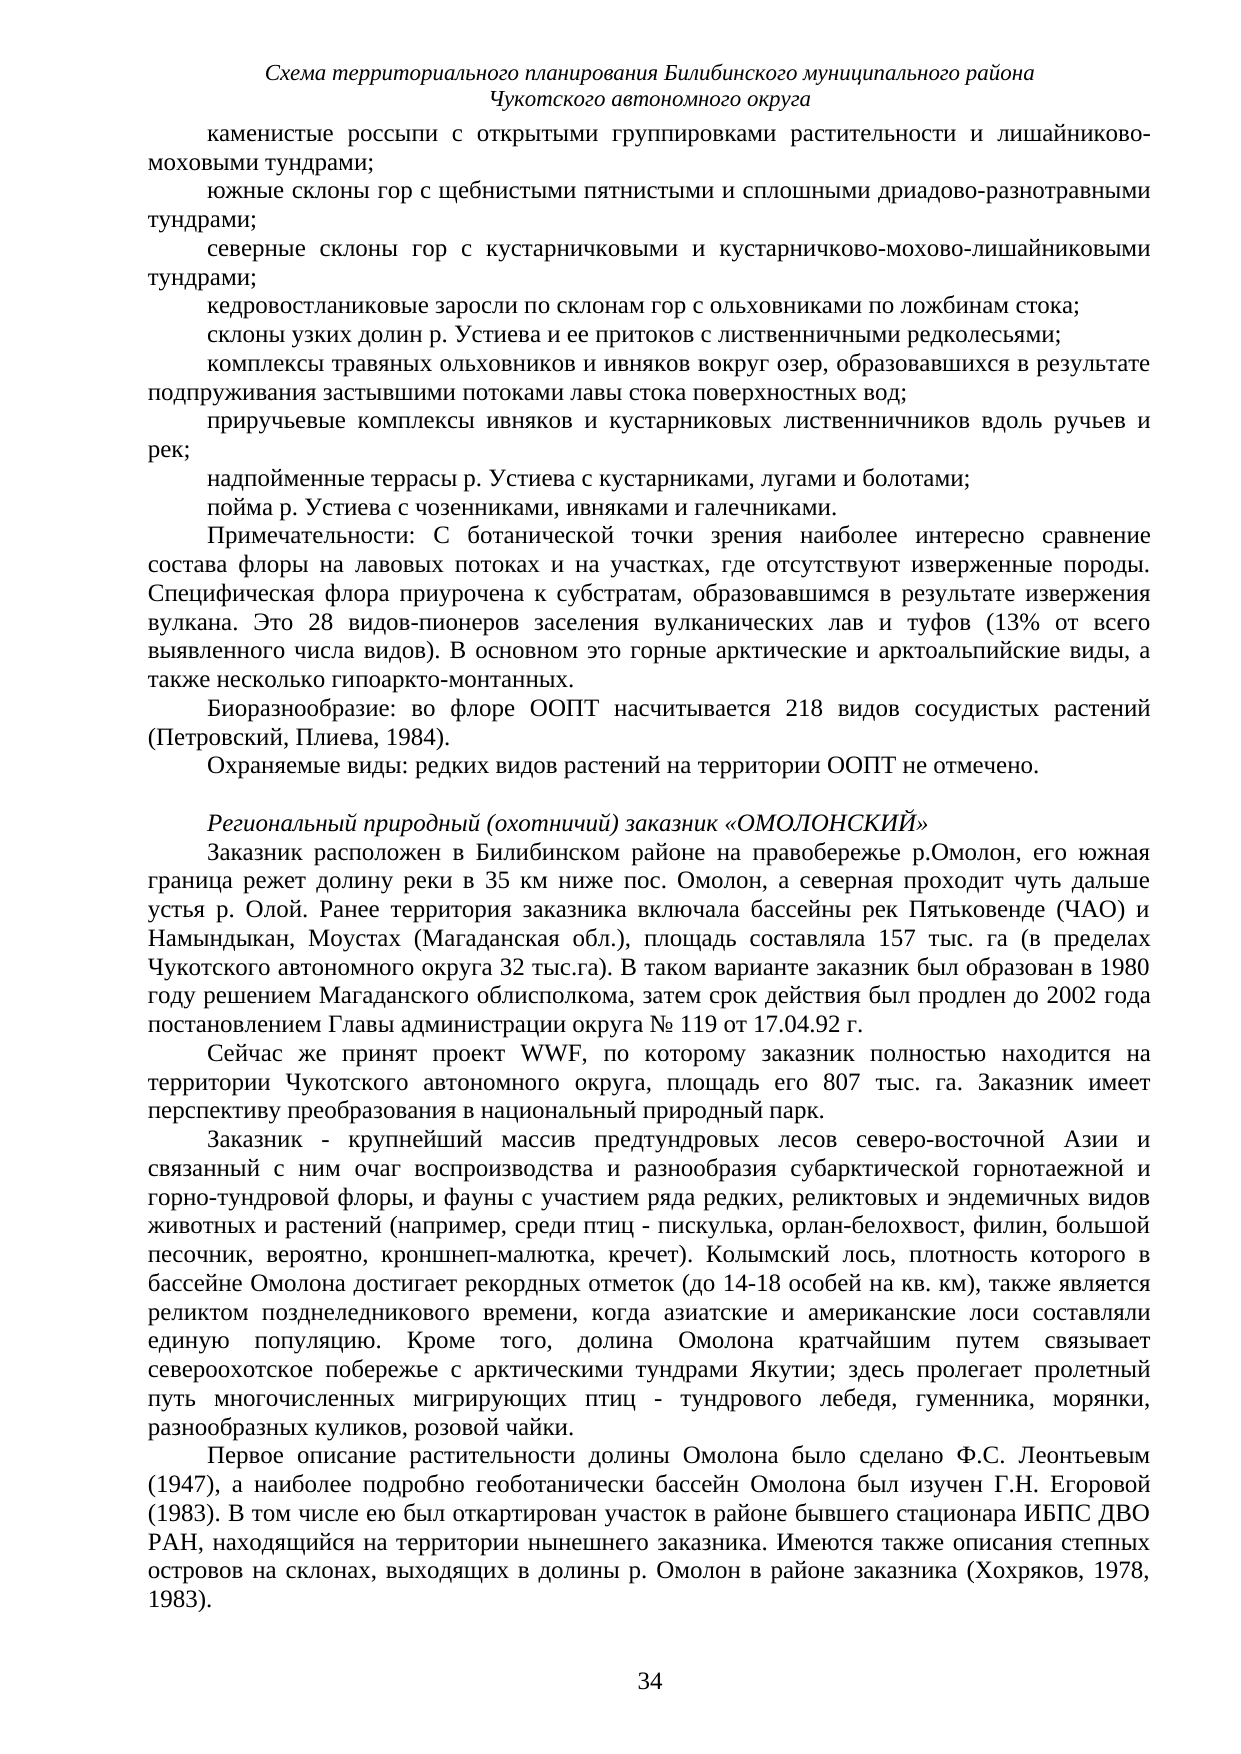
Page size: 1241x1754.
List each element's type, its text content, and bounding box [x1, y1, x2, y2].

text приручьевые комплексы ивняков и кустарниковых лиственничников вдоль ручьев и рек; [148, 406, 1152, 463]
text надпойменные террасы р. Устиева с кустарниками, лугами и болотами; [148, 463, 1152, 492]
text Заказник расположен в Билибинском районе на правобережье р.Омолон, его южная граница режет долину реки в 35 км ниже пос. Омолон, а северная проходит чуть дальше устья р. Олой. Ранее территория заказника включала бассейны рек Пятьковенде (ЧАО) и Намындыкан, Моустах (Магаданская обл.), площадь составляла 157 тыс. га (в пределах Чукотского автономного округа 32 тыс.га). В таком варианте заказник был образован в 1980 году решением Магаданского облисполкома, затем срок действия был продлен до 2002 года постановлением Главы администрации округа № 119 от 17.04.92 г. [148, 837, 1152, 1038]
text комплексы травяных ольховников и ивняков вокруг озер, образовавшихся в результате подпруживания застывшими потоками лавы стока поверхностных вод; [148, 348, 1152, 406]
text склоны узких долин р. Устиева и ее притоков с лиственничными редколесьями; [148, 319, 1152, 348]
text северные склоны гор с кустарничковыми и кустарничково-мохово-лишайниковыми тундрами; [148, 233, 1152, 291]
text Биоразнообразие: во флоре ООПТ насчитывается 218 видов сосудистых растений (Петровский, Плиева, 1984). [148, 693, 1152, 751]
text кедровостланиковые заросли по склонам гор с ольховниками по ложбинам стока; [148, 291, 1152, 319]
text Примечательности: С ботанической точки зрения наиболее интересно сравнение состава флоры на лавовых потоках и на участках, где отсутствуют изверженные породы. Специфическая флора приурочена к субстратам, образовавшимся в результате извержения вулкана. Это 28 видов-пионеров заселения вулканических лав и туфов (13% от всего выявленного числа видов). В основном это горные арктические и арктоальпийские виды, а также несколько гипоаркто-монтанных. [148, 521, 1152, 693]
text Сейчас же принят проект WWF, по которому заказник полностью находится на территории Чукотского автономного округа, площадь его 807 тыс. га. Заказник имеет перспективу преобразования в национальный природный парк. [148, 1038, 1152, 1124]
text пойма р. Устиева с чозенниками, ивняками и галечниками. [148, 492, 1152, 521]
text Заказник - крупнейший массив предтундровых лесов северо-восточной Азии и связанный с ним очаг воспроизводства и разнообразия субарктической горнотаежной и горно-тундровой флоры, и фауны с участием ряда редких, реликтовых и эндемичных видов животных и растений (например, среди птиц - пискулька, орлан-белохвост, филин, большой песочник, вероятно, кроншнеп-малютка, кречет). Колымский лось, плотность которого в бассейне Омолона достигает рекордных отметок (до 14-18 особей на кв. км), также является реликтом позднеледникового времени, когда азиатские и американские лоси составляли единую популяцию. Кроме того, долина Омолона кратчайшим путем связывает североохотское побережье с арктическими тундрами Якутии; здесь пролегает пролетный путь многочисленных мигрирующих птиц - тундрового лебедя, гуменника, морянки, разнообразных куликов, розовой чайки. [148, 1124, 1152, 1441]
text Региональный природный (охотничий) заказник «ОМОЛОНСКИЙ» [148, 808, 1152, 837]
text Первое описание растительности долины Омолона было сделано Ф.С. Леонтьевым (1947), а наиболее подробно геоботанически бассейн Омолона был изучен Г.Н. Егоровой (1983). В том числе ею был откартирован участок в районе бывшего стационара ИБПС ДВО РАН, находящийся на территории нынешнего заказника. Имеются также описания степных островов на склонах, выходящих в долины р. Омолон в районе заказника (Хохряков, 1978, 1983). [148, 1441, 1152, 1613]
text каменистые россыпи с открытыми группировками растительности и лишайниково-моховыми тундрами; [148, 118, 1152, 176]
text южные склоны гор с щебнистыми пятнистыми и сплошными дриадово-разнотравными тундрами; [148, 176, 1152, 233]
text Охраняемые виды: редких видов растений на территории ООПТ не отмечено. [148, 751, 1152, 779]
